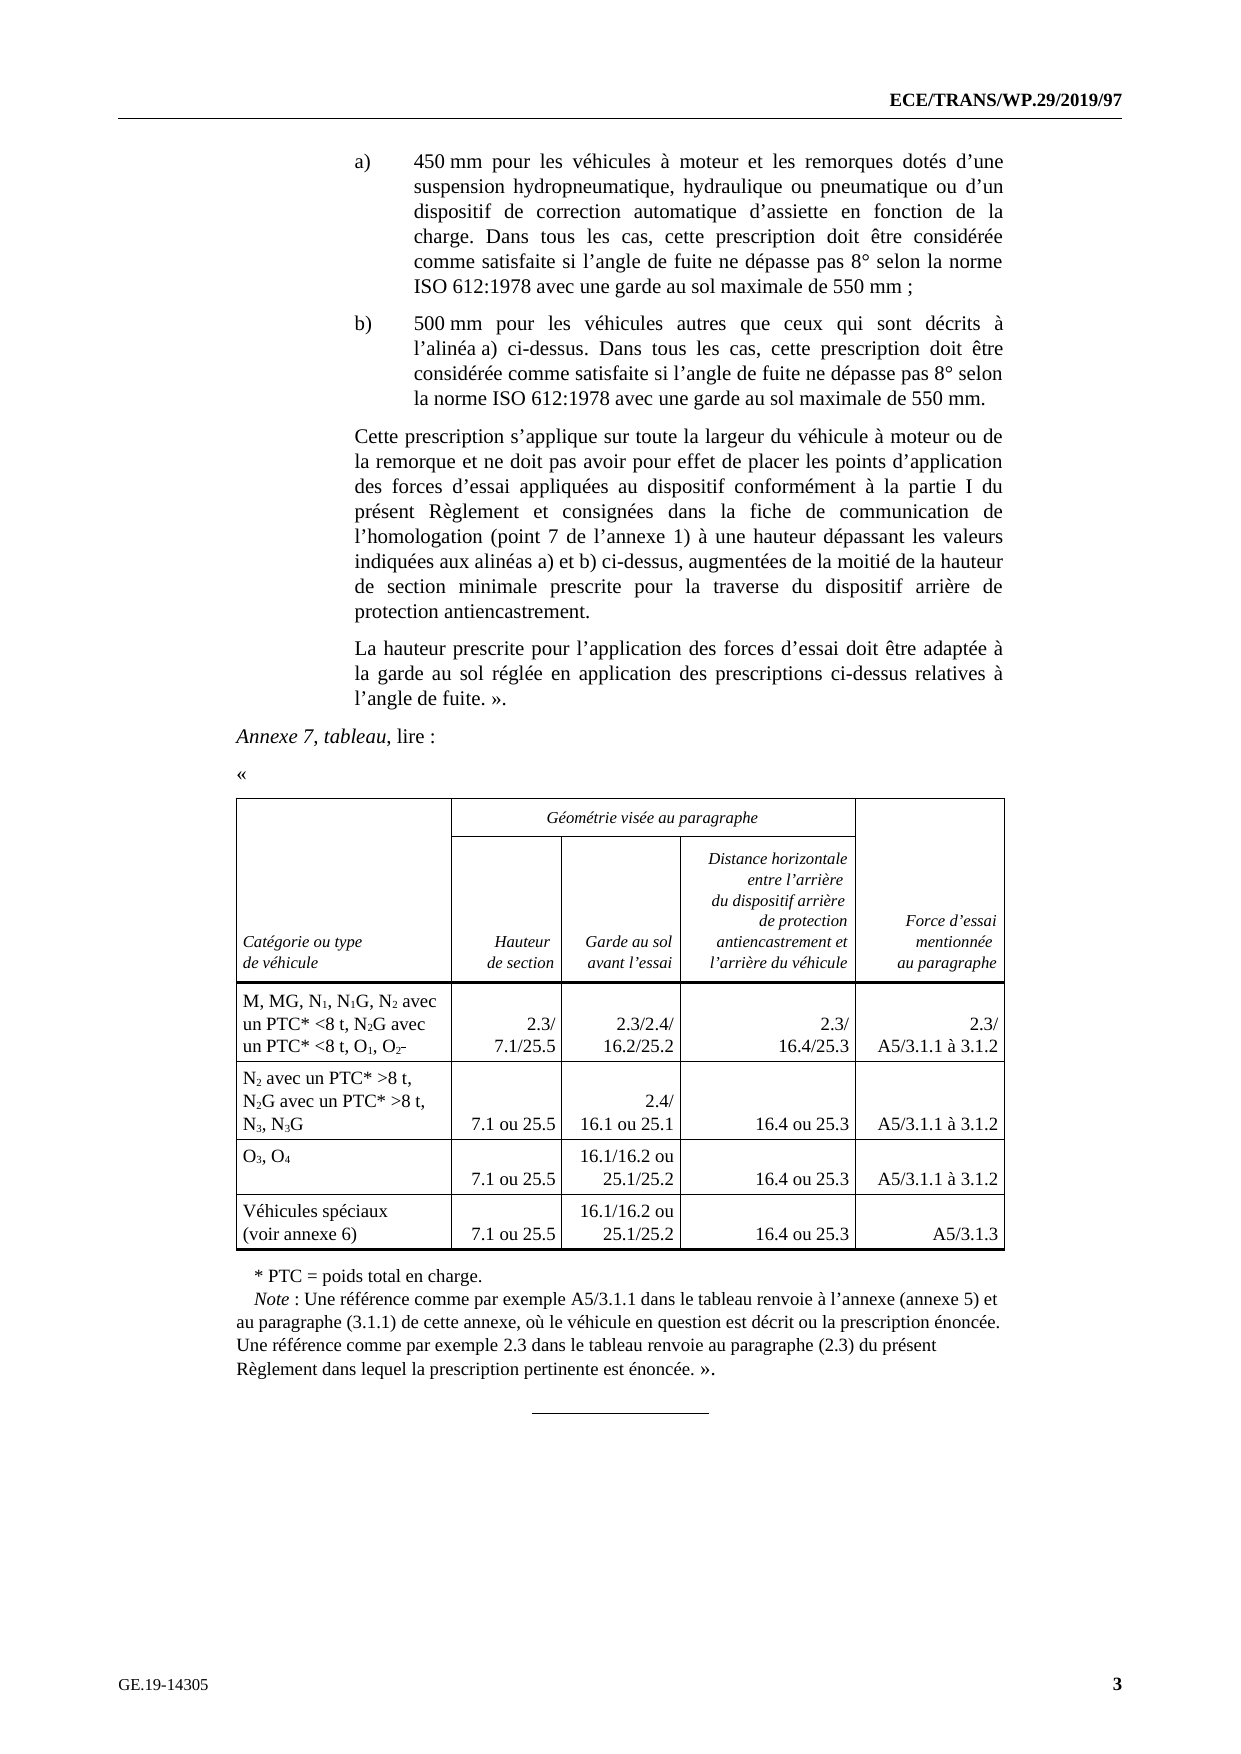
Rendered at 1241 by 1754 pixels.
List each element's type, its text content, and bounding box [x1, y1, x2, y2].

table_cell 16.4 ou 25.3 [681, 1062, 855, 1139]
table_header Catégorie ou type de véhicule [237, 799, 451, 981]
table_cell 2.3/ A5/3.1.1 à 3.1.2 [856, 984, 1004, 1061]
table_cell A5/3.1.3 [856, 1195, 1004, 1248]
table_cell 16.4 ou 25.3 [681, 1140, 855, 1193]
table_cell A5/3.1.1 à 3.1.2 [856, 1062, 1004, 1139]
text * PTC = poids total en charge. [236, 1264, 1004, 1287]
table_cell O3, O4 [237, 1140, 451, 1193]
table_cell 2.3/2.4/ 16.2/25.2 [562, 984, 680, 1061]
table_cell 7.1 ou 25.5 [452, 1062, 561, 1139]
text La hauteur prescrite pour l’application des forces d’essai doit être adaptée à la garde au sol réglée en application des prescriptions ci-dessus relatives à l’angle de fuite. ». [354, 635, 1004, 710]
text Annexe 7, tableau, lire : [236, 723, 1004, 748]
text Note : Une référence comme par exemple A5/3.1.1 dans le tableau renvoie à l’annexe (annexe 5) et au paragraphe (3.1.1) de cette annexe, où le véhicule en question est décrit ou la prescription énoncée. Une référence comme par exemple 2.3 dans le tableau renvoie au paragraphe (2.3) du présent Règlement dans lequel la prescription pertinente est énoncée. ». [236, 1287, 1004, 1379]
table_cell 2.3/ 16.4/25.3 [681, 984, 855, 1061]
table_header Force d’essai mentionnée au paragraphe [856, 799, 1004, 981]
table_cell N2 avec un PTC* >8 t, N2G avec un PTC* >8 t, N3, N3G [237, 1062, 451, 1139]
table_cell 16.4 ou 25.3 [681, 1195, 855, 1248]
text a) 450 mm pour les véhicules à moteur et les remorques dotés d’une suspension hydropneumatique, hydraulique ou pneumatique ou d’un dispositif de correction automatique d’assiette en fonction de la charge. Dans tous les cas, cette prescription doit être considérée comme satisfaite si l’angle de fuite ne dépasse pas 8° selon la norme ISO 612:1978 avec une garde au sol maximale de 550 mm ; [354, 148, 1004, 298]
table_header Géométrie visée au paragraphe [452, 799, 855, 836]
table_cell 2.3/ 7.1/25.5 [452, 984, 561, 1061]
table_cell Véhicules spéciaux (voir annexe 6) [237, 1195, 451, 1248]
text « [236, 760, 1004, 785]
text Cette prescription s’applique sur toute la largeur du véhicule à moteur ou de la remorque et ne doit pas avoir pour effet de placer les points d’application des forces d’essai appliquées au dispositif conformément à la partie I du présent Règlement et consignées dans la fiche de communication de l’homologation (point 7 de l’annexe 1) à une hauteur dépassant les valeurs indiquées aux alinéas a) et b) ci-dessus, augmentées de la moitié de la hauteur de section minimale prescrite pour la traverse du dispositif arrière de protection antiencastrement. [354, 423, 1004, 623]
table_cell 2.4/ 16.1 ou 25.1 [562, 1062, 680, 1139]
table_cell Distance horizontale entre l’arrière du dispositif arrière de protection antiencastrement et l’arrière du véhicule [681, 837, 855, 981]
table_cell Garde au sol avant l’essai [562, 837, 680, 981]
table_cell 7.1 ou 25.5 [452, 1195, 561, 1248]
table_cell M, MG, N1, N1G, N2 avec un PTC* <8 t, N2G avec un PTC* <8 t, O1, O2 [237, 984, 451, 1061]
table_cell 7.1 ou 25.5 [452, 1140, 561, 1193]
table_cell Hauteur de section [452, 837, 561, 981]
table_cell A5/3.1.1 à 3.1.2 [856, 1140, 1004, 1193]
table_cell 16.1/16.2 ou 25.1/25.2 [562, 1195, 680, 1248]
table_cell 16.1/16.2 ou 25.1/25.2 [562, 1140, 680, 1193]
text b) 500 mm pour les véhicules autres que ceux qui sont décrits à l’alinéa a) ci-dessus. Dans tous les cas, cette prescription doit être considérée comme satisfaite si l’angle de fuite ne dépasse pas 8° selon la norme ISO 612:1978 avec une garde au sol maximale de 550 mm. [354, 310, 1004, 410]
